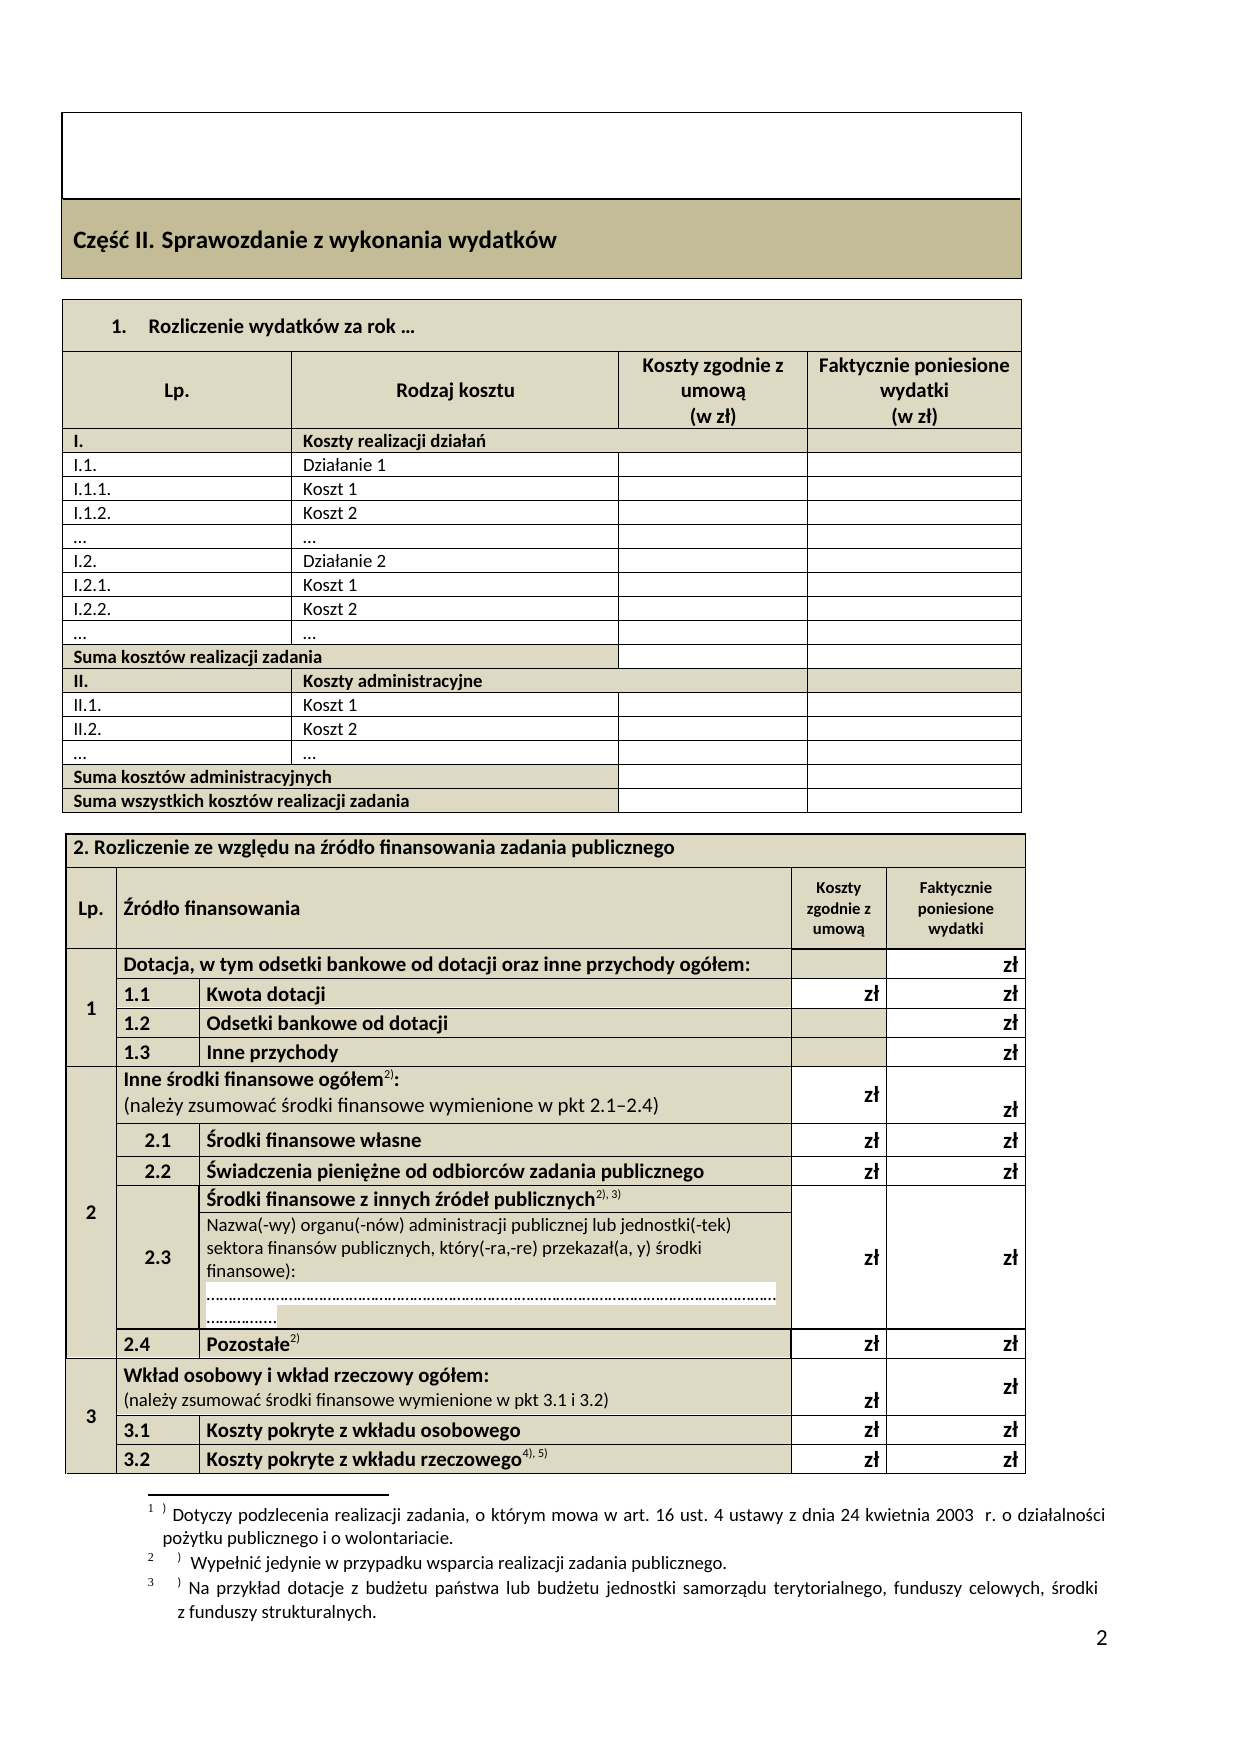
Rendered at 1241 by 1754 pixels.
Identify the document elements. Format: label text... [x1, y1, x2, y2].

table_cell [619, 501, 807, 524]
table_cell I.2.1. [63, 573, 291, 596]
table_cell Pozostałe2) [200, 1330, 790, 1357]
table_cell 1 [67, 949, 116, 1066]
table_cell Koszty pokryte z wkładu osobowego [200, 1416, 791, 1444]
table_cell Źródło finansowania [117, 868, 791, 948]
table_cell zł [887, 979, 1025, 1007]
table_cell [619, 549, 807, 572]
table_cell Suma kosztów administracyjnych [63, 765, 618, 788]
table_cell [808, 789, 1021, 812]
table_cell zł [887, 1067, 1025, 1123]
table_cell 3.2 [117, 1445, 199, 1473]
table_cell Część II. Sprawozdanie z wykonania wydatków [62, 198, 1021, 278]
table_cell [808, 477, 1021, 500]
table_cell zł [792, 1330, 886, 1357]
table_cell [792, 1009, 886, 1037]
table_cell zł [792, 979, 886, 1007]
table_cell [619, 765, 807, 788]
table_cell Inne przychody [200, 1038, 791, 1066]
table_cell Faktycznie poniesione wydatki [887, 868, 1025, 948]
table_cell zł [792, 1157, 886, 1185]
table_cell [619, 741, 807, 764]
table_cell … [292, 741, 618, 764]
table_cell zł [887, 1186, 1025, 1328]
table_cell Odsetki bankowe od dotacji [200, 1009, 791, 1037]
table_cell zł [887, 1359, 1025, 1414]
table_cell zł [887, 1124, 1025, 1156]
table_cell 3.1 [117, 1416, 199, 1444]
table_cell 1.1 [117, 979, 199, 1007]
table_cell [619, 717, 807, 740]
table_cell Rodzaj kosztu [292, 352, 618, 428]
table_cell Koszt 1 [292, 477, 618, 500]
table_cell [808, 573, 1021, 596]
table_cell [619, 789, 807, 812]
table_cell [808, 669, 1021, 692]
table_cell Lp. [67, 868, 116, 948]
table_cell [808, 693, 1021, 716]
table_cell 1.3 [117, 1038, 199, 1066]
table_cell [808, 741, 1021, 764]
table_cell zł [887, 1416, 1025, 1444]
table_cell zł [792, 1186, 886, 1328]
table_cell Nazwa(-wy) organu(-nów) administracji publicznej lub jednostki(-tek) sektora finansów publicznych, który(-ra,-re) przekazał(a, y) środki finansowe): ……………………………………………………………………………………………………………………………….... [200, 1213, 791, 1328]
table_cell 1.2 [117, 1009, 199, 1037]
table_cell zł [887, 1009, 1025, 1037]
table_cell 2.4 [117, 1330, 199, 1357]
table_cell Koszty pokryte z wkładu rzeczowego), ) [200, 1445, 791, 1473]
table_cell Działanie 1 [292, 453, 618, 476]
table_cell I.1.2. [63, 501, 291, 524]
table_cell I.2.2. [63, 597, 291, 620]
table_cell Lp. [63, 352, 291, 428]
table_cell Środki finansowe z innych źródeł publicznych2), ) [200, 1186, 791, 1212]
table_cell [619, 573, 807, 596]
table_cell Koszt 2 [292, 597, 618, 620]
table_cell … [292, 525, 618, 548]
table_cell [619, 621, 807, 644]
table_cell zł [887, 1157, 1025, 1185]
table_cell 2 [67, 1067, 116, 1357]
table_cell zł [887, 1445, 1025, 1473]
table_cell [808, 453, 1021, 476]
table_cell Koszt 1 [292, 573, 618, 596]
table_cell [808, 549, 1021, 572]
table_cell zł [887, 1038, 1025, 1066]
table_cell Faktycznie poniesione wydatki (w zł) [808, 352, 1021, 428]
table_cell 2.2 [117, 1157, 199, 1185]
table_cell zł [887, 950, 1025, 978]
table_cell … [63, 525, 291, 548]
table_cell … [292, 621, 618, 644]
table_cell I. [63, 429, 291, 452]
table_cell I.2. [63, 549, 291, 572]
table_cell [808, 597, 1021, 620]
table_cell 3 [66, 1359, 116, 1473]
table_cell [619, 693, 807, 716]
table_cell [792, 1038, 886, 1066]
table_cell [808, 645, 1021, 668]
table_cell II.1. [63, 693, 291, 716]
table_cell II.2. [63, 717, 291, 740]
table_cell zł [792, 1124, 886, 1156]
table_cell [619, 477, 807, 500]
table_cell zł [792, 1359, 886, 1414]
table_cell Koszt 1 [292, 693, 618, 716]
table_cell zł [887, 1330, 1025, 1357]
table_cell [619, 645, 807, 668]
table_cell Inne środki finansowe ogółem): (należy zsumować środki finansowe wymienione w pkt 2.1–2.4) [117, 1067, 791, 1123]
table_cell [808, 501, 1021, 524]
table_cell [808, 525, 1021, 548]
table_cell zł [792, 1416, 886, 1444]
table_cell I.1.1. [63, 477, 291, 500]
table_cell Wkład osobowy i wkład rzeczowy ogółem: (należy zsumować środki finansowe wymienione w pkt 3.1 i 3.2) [117, 1359, 791, 1414]
table_cell Koszty zgodnie z umową [792, 868, 886, 948]
table_cell Koszt 2 [292, 501, 618, 524]
table_cell [808, 765, 1021, 788]
table_cell zł [792, 1067, 886, 1123]
table_cell [808, 717, 1021, 740]
table_cell Działanie 2 [292, 549, 618, 572]
table_cell [808, 429, 1021, 452]
table_cell Środki finansowe własne [200, 1124, 791, 1156]
table_cell I.1. [63, 453, 291, 476]
table_cell Świadczenia pieniężne od odbiorców zadania publicznego [200, 1157, 791, 1185]
table_cell … [63, 621, 291, 644]
table_cell [619, 525, 807, 548]
table_cell 2.3 [117, 1186, 198, 1328]
table_cell [808, 621, 1021, 644]
table_cell [792, 950, 886, 978]
table_cell zł [792, 1445, 886, 1473]
table_cell Dotacja, w tym odsetki bankowe od dotacji oraz inne przychody ogółem: [117, 949, 791, 978]
table_cell Koszty realizacji działań [292, 429, 807, 452]
table_cell [619, 597, 807, 620]
table_cell Suma kosztów realizacji zadania [63, 645, 618, 668]
table_cell Koszty administracyjne [292, 669, 807, 692]
table_cell II. [63, 669, 291, 692]
table_cell 2.1 [117, 1124, 199, 1156]
table_header Rozliczenie wydatków za rok … [63, 300, 1021, 351]
table_header 2. Rozliczenie ze względu na źródło finansowania zadania publicznego [67, 835, 1025, 867]
table_cell [63, 113, 1021, 198]
table_cell Suma wszystkich kosztów realizacji zadania [63, 789, 618, 812]
table_cell Kwota dotacji [200, 979, 791, 1007]
table_cell Koszt 2 [292, 717, 618, 740]
table_cell Koszty zgodnie z umową (w zł) [619, 352, 807, 428]
table_cell [619, 453, 807, 476]
table_cell … [63, 741, 291, 764]
